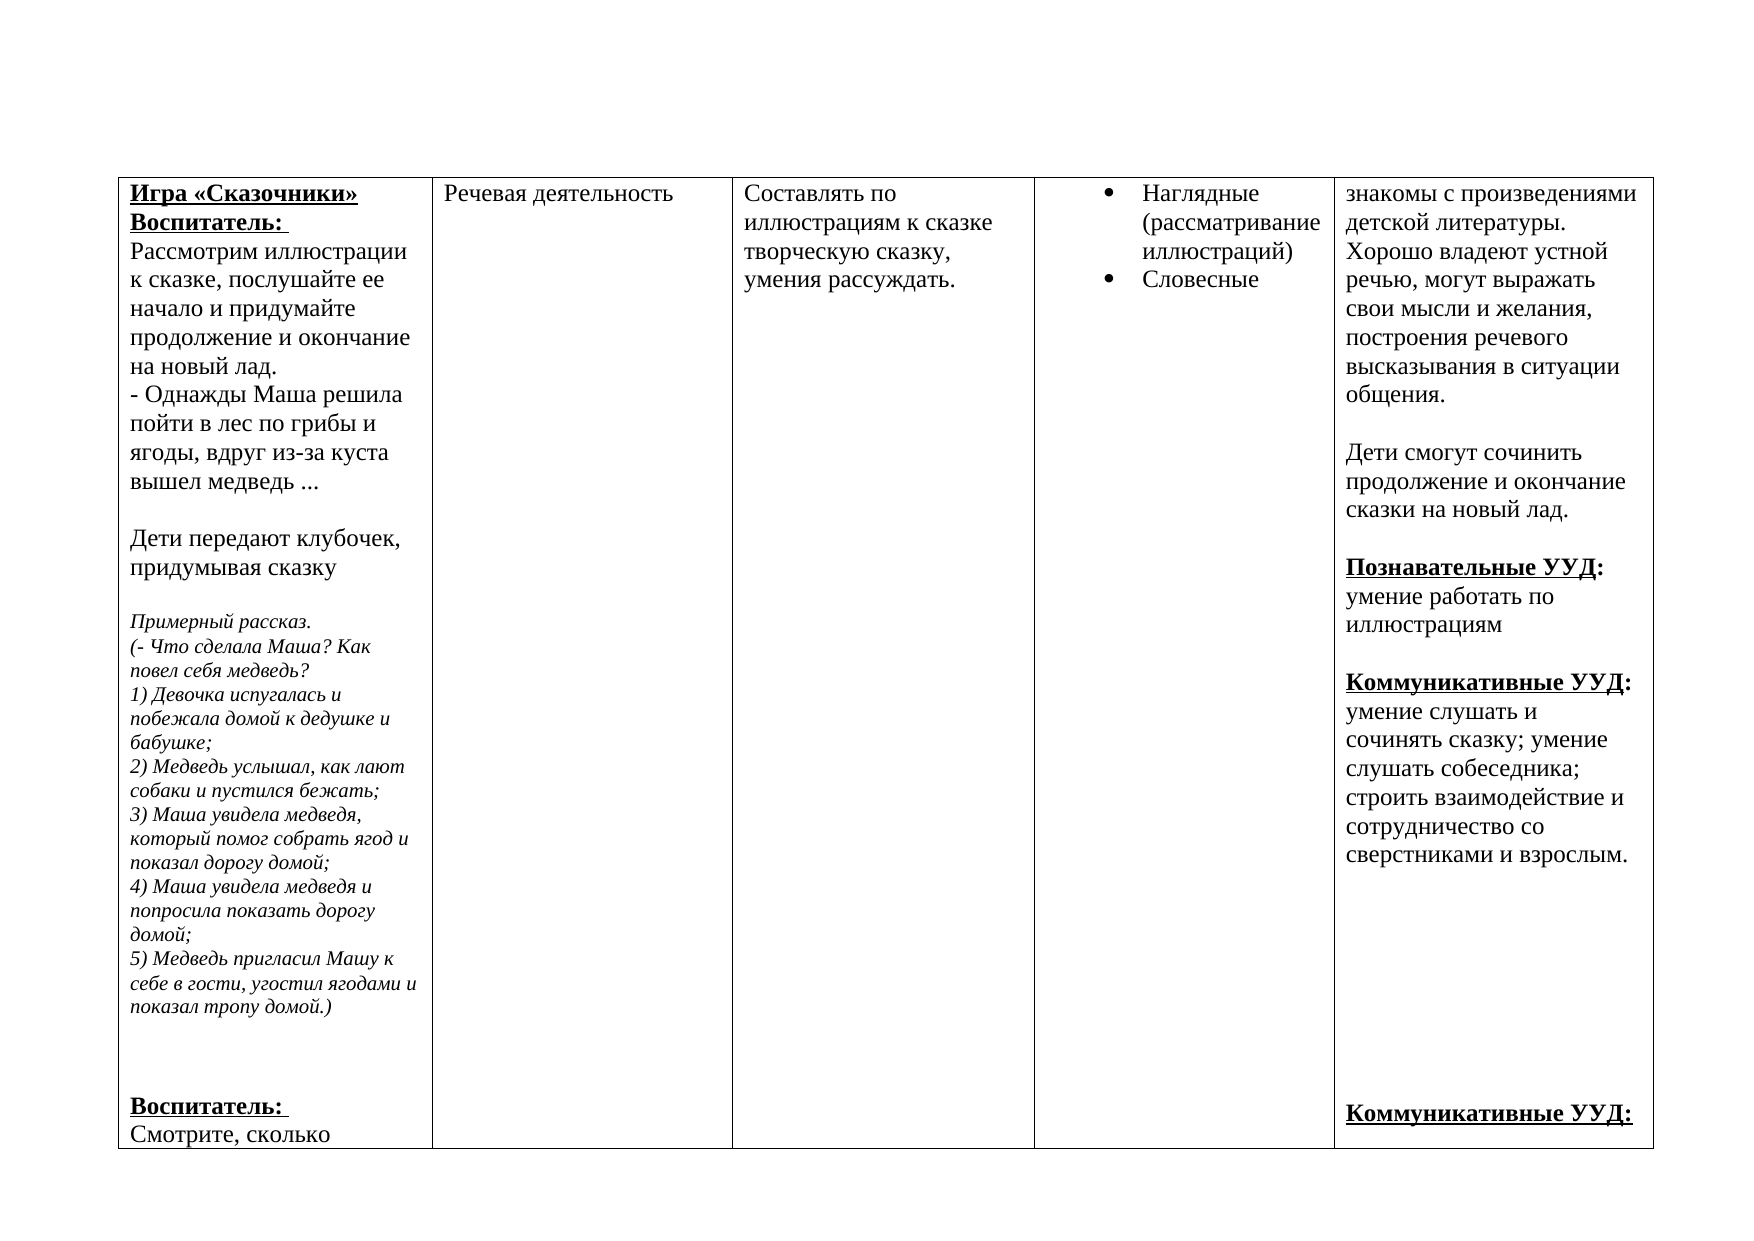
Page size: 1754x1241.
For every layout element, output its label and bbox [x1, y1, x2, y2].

table_cell [433, 178, 732, 1148]
table_cell [1035, 178, 1334, 1148]
table_cell [119, 178, 432, 1148]
table_cell [733, 178, 1034, 1148]
table_cell [1335, 178, 1653, 1148]
